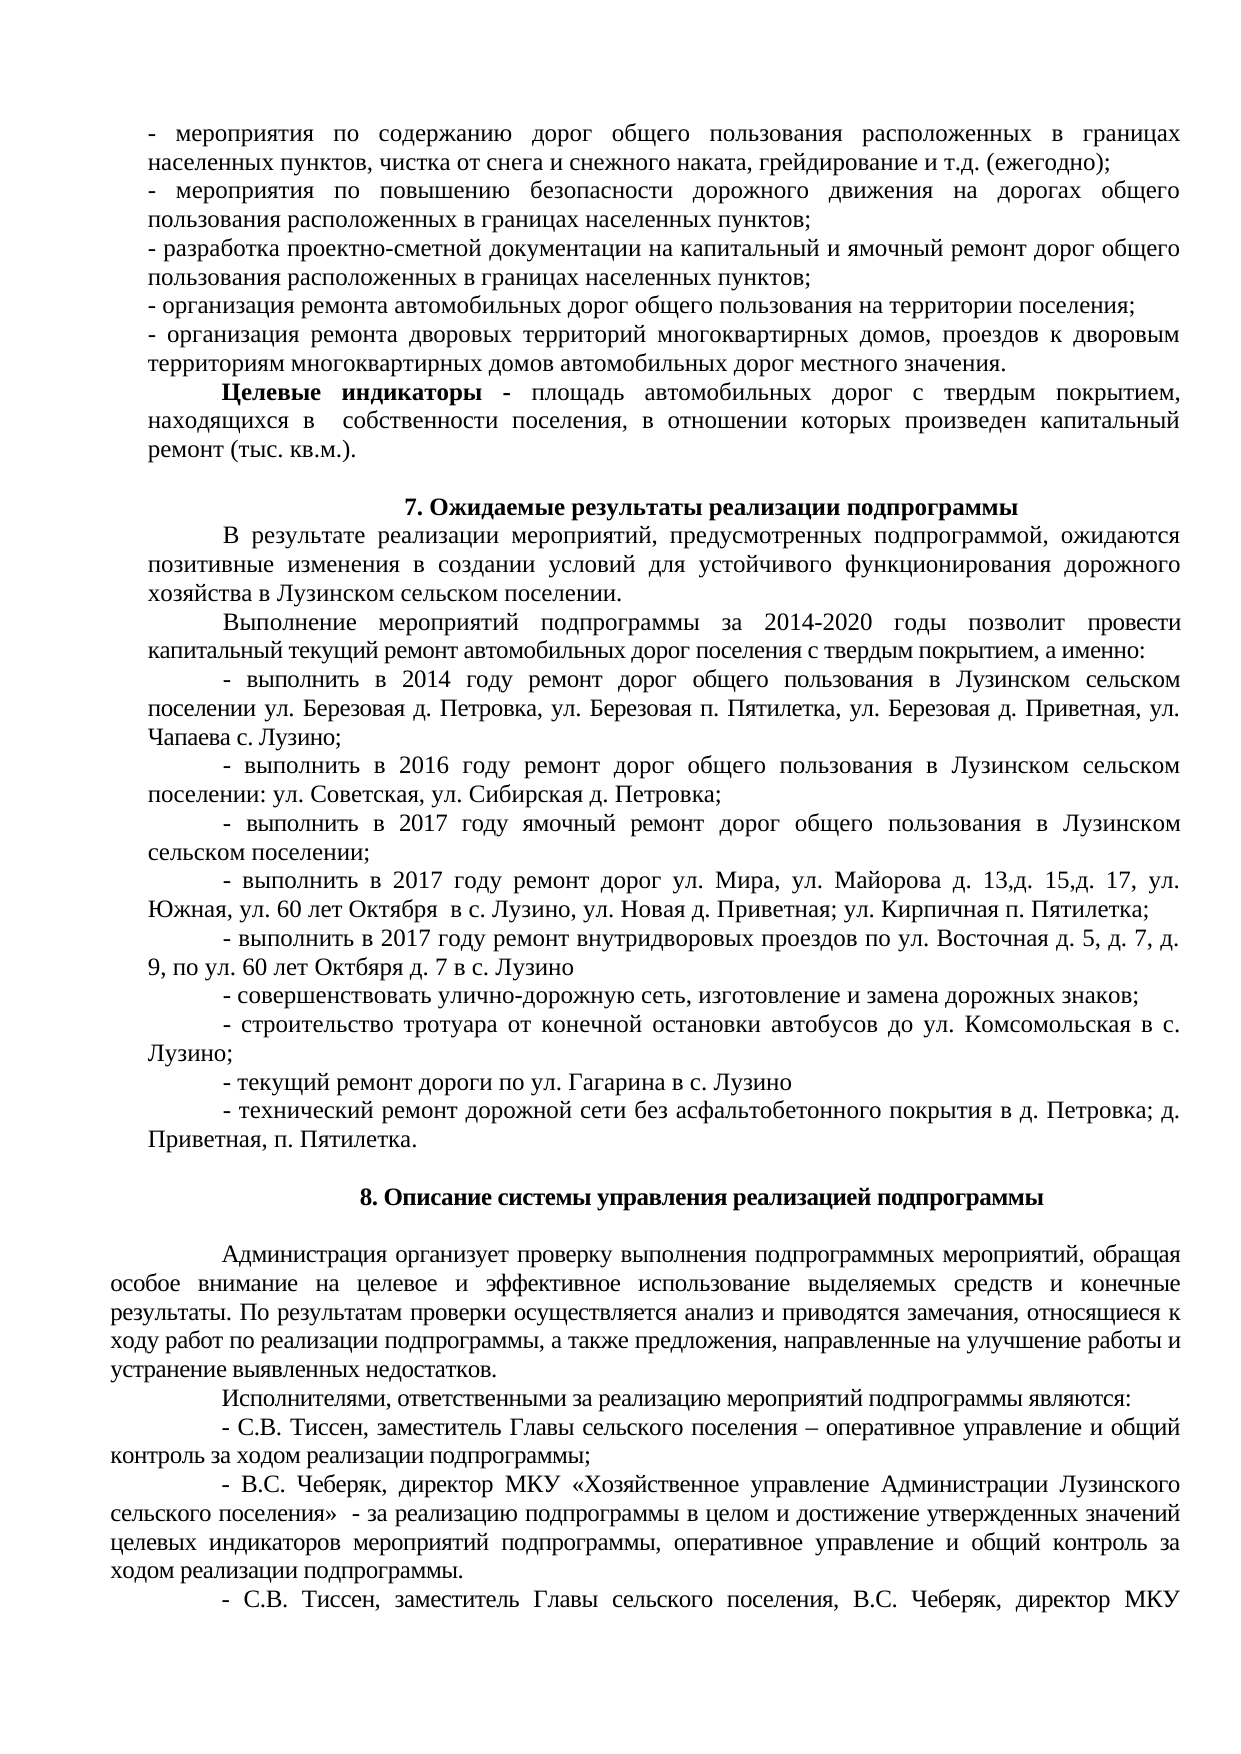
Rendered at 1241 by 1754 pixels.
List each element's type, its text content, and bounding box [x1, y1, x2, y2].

text Администрация организует проверку выполнения подпрограммных мероприятий, обращая особое внимание на целевое и эффективное использование выделяемых средств и конечные результаты. По результатам проверки осуществляется анализ и приводятся замечания, относящиеся к ходу работ по реализации подпрограммы, а также предложения, направленные на улучшение работы и устранение выявленных недостатков. [110, 1239, 1181, 1383]
text - выполнить в 2016 году ремонт дорог общего пользования в Лузинском сельском поселении: ул. Советская, ул. Сибирская д. Петровка; [148, 751, 1181, 808]
text - технический ремонт дорожной сети без асфальтобетонного покрытия в д. Петровка; д. Приветная, п. Пятилетка. [148, 1096, 1181, 1153]
text 7. Ожидаемые результаты реализации подпрограммы [241, 492, 1181, 521]
text - совершенствовать улично-дорожную сеть, изготовление и замена дорожных знаков; [148, 981, 1181, 1009]
text 8. Описание системы управления реализацией подпрограммы [223, 1182, 1181, 1211]
text - мероприятия по повышению безопасности дорожного движения на дорогах общего пользования расположенных в границах населенных пунктов; [148, 176, 1181, 233]
text - выполнить в 2017 году ремонт внутридворовых проездов по ул. Восточная д. 5, д. 7, д. 9, по ул. 60 лет Октбяря д. 7 в с. Лузино [148, 923, 1181, 981]
text - мероприятия по содержанию дорог общего пользования расположенных в границах населенных пунктов, чистка от снега и снежного наката, грейдирование и т.д. (ежегодно); [148, 118, 1181, 176]
text - разработка проектно-сметной документации на капитальный и ямочный ремонт дорог общего пользования расположенных в границах населенных пунктов; [148, 233, 1181, 291]
text - текущий ремонт дороги по ул. Гагарина в с. Лузино [148, 1067, 1181, 1096]
text Исполнителями, ответственными за реализацию мероприятий подпрограммы являются: [110, 1383, 1181, 1412]
text - выполнить в 2014 году ремонт дорог общего пользования в Лузинском сельском поселении ул. Березовая д. Петровка, ул. Березовая п. Пятилетка, ул. Березовая д. Приветная, ул. Чапаева с. Лузино; [148, 664, 1181, 751]
text - выполнить в 2017 году ремонт дорог ул. Мира, ул. Майорова д. 13,д. 15,д. 17, ул. Южная, ул. 60 лет Октября в с. Лузино, ул. Новая д. Приветная; ул. Кирпичная п. Пятилетка; [148, 866, 1181, 923]
text - С.В. Тиссен, заместитель Главы сельского поселения – оперативное управление и общий контроль за ходом реализации подпрограммы; [110, 1412, 1181, 1469]
text - В.С. Чеберяк, директор МКУ «Хозяйственное управление Администрации Лузинского сельского поселения» - за реализацию подпрограммы в целом и достижение утвержденных значений целевых индикаторов мероприятий подпрограммы, оперативное управление и общий контроль за ходом реализации подпрограммы. [110, 1469, 1181, 1584]
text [110, 1584, 1181, 1613]
text Выполнение мероприятий подпрограммы за 2014-2020 годы позволит провести капитальный текущий ремонт автомобильных дорог поселения с твердым покрытием, а именно: [148, 607, 1181, 664]
text - выполнить в 2017 году ямочный ремонт дорог общего пользования в Лузинском сельском поселении; [148, 808, 1181, 866]
text - организация ремонта автомобильных дорог общего пользования на территории поселения; [148, 291, 1181, 319]
text Целевые индикаторы - площадь автомобильных дорог с твердым покрытием, находящихся в собственности поселения, в отношении которых произведен капитальный ремонт (тыс. кв.м.). [148, 377, 1181, 463]
text - строительство тротуара от конечной остановки автобусов до ул. Комсомольская в с. Лузино; [148, 1009, 1181, 1067]
text - организация ремонта дворовых территорий многоквартирных домов, проездов к дворовым территориям многоквартирных домов автомобильных дорог местного значения. [148, 319, 1181, 377]
text В результате реализации мероприятий, предусмотренных подпрограммой, ожидаются позитивные изменения в создании условий для устойчивого функционирования дорожного хозяйства в Лузинском сельском поселении. [148, 521, 1181, 607]
